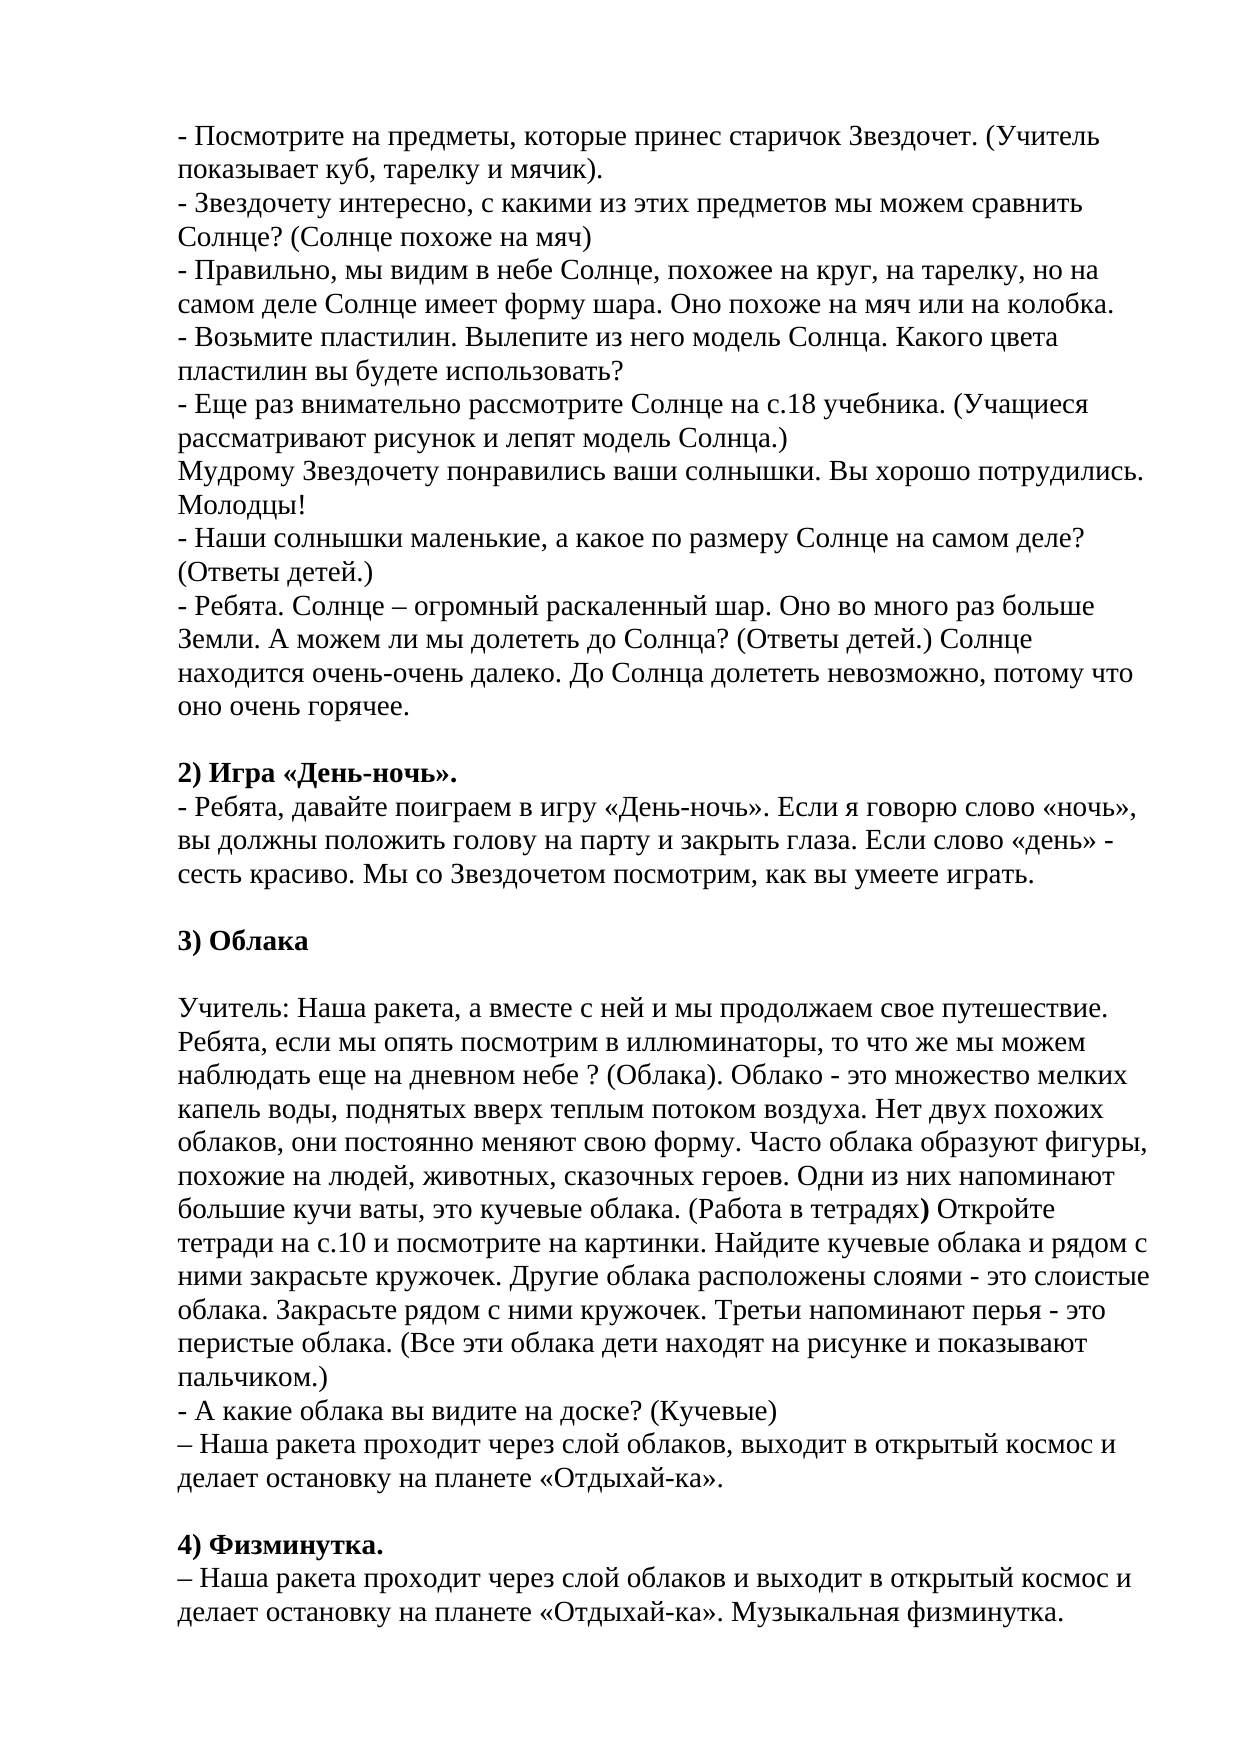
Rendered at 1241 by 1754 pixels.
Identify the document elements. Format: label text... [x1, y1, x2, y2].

text 2) Игра «День-ночь». [177, 755, 1152, 789]
text Учитель: Наша ракета, а вместе с ней и мы продолжаем свое путешествие. [177, 990, 1152, 1024]
text Ребята, если мы опять посмотрим в иллюминаторы, то что же мы можем наблюдать еще на дневном небе ? (Облака). Облако - это множество мелких капель воды, поднятых вверх теплым потоком воздуха. Нет двух похожих облаков, они постоянно меняют свою форму. Часто облака образуют фигуры, похожие на людей, животных, сказочных героев. Одни из них напоминают большие кучи ваты, это кучевые облака. (Работа в тетрадях) Откройте тетради на с.10 и посмотрите на картинки. Найдите кучевые облака и рядом с ними закрасьте кружочек. Другие облака расположены слоями - это слоистые облака. Закрасьте рядом с ними кружочек. Третьи напоминают перья - это перистые облака. (Все эти облака дети находят на рисунке и показывают пальчиком.) [177, 1024, 1152, 1393]
text - Наши солнышки маленькие, а какое по размеру Солнце на самом деле? (Ответы детей.) [177, 521, 1152, 588]
text - Звездочету интересно, с какими из этих предметов мы можем сравнить Солнце? (Солнце похоже на мяч) [177, 185, 1152, 252]
text - Возьмите пластилин. Вылепите из него модель Солнца. Какого цвета пластилин вы будете использовать? [177, 319, 1152, 386]
text 4) Физминутка. [177, 1527, 1152, 1560]
text 3) Облака [177, 923, 1152, 957]
text – Наша ракета проходит через слой облаков и выходит в открытый космос и делает остановку на планете «Отдыхай-ка». Музыкальная физминутка. [177, 1560, 1152, 1627]
text - Ребята. Солнце – огромный раскаленный шар. Оно во много раз больше Земли. А можем ли мы долететь до Солнца? (Ответы детей.) Солнце находится очень-очень далеко. До Солнца долететь невозможно, потому что оно очень горячее. [177, 588, 1152, 722]
text Мудрому Звездочету понравились ваши солнышки. Вы хорошо потрудились. Молодцы! [177, 453, 1152, 521]
text - Посмотрите на предметы, которые принес старичок Звездочет. (Учитель показывает куб, тарелку и мячик). [177, 118, 1152, 185]
text - Еще раз внимательно рассмотрите Солнце на с.18 учебника. (Учащиеся рассматривают рисунок и лепят модель Солнца.) [177, 386, 1152, 453]
text - Правильно, мы видим в небе Солнце, похожее на круг, на тарелку, но на самом деле Солнце имеет форму шара. Оно похоже на мяч или на колобка. [177, 252, 1152, 319]
text - А какие облака вы видите на доске? (Кучевые) [177, 1393, 1152, 1426]
text – Наша ракета проходит через слой облаков, выходит в открытый космос и делает остановку на планете «Отдыхай-ка». [177, 1426, 1152, 1493]
text - Ребята, давайте поиграем в игру «День-ночь». Если я говорю слово «ночь», вы должны положить голову на парту и закрыть глаза. Если слово «день» - сесть красиво. Мы со Звездочетом посмотрим, как вы умеете играть. [177, 789, 1152, 889]
